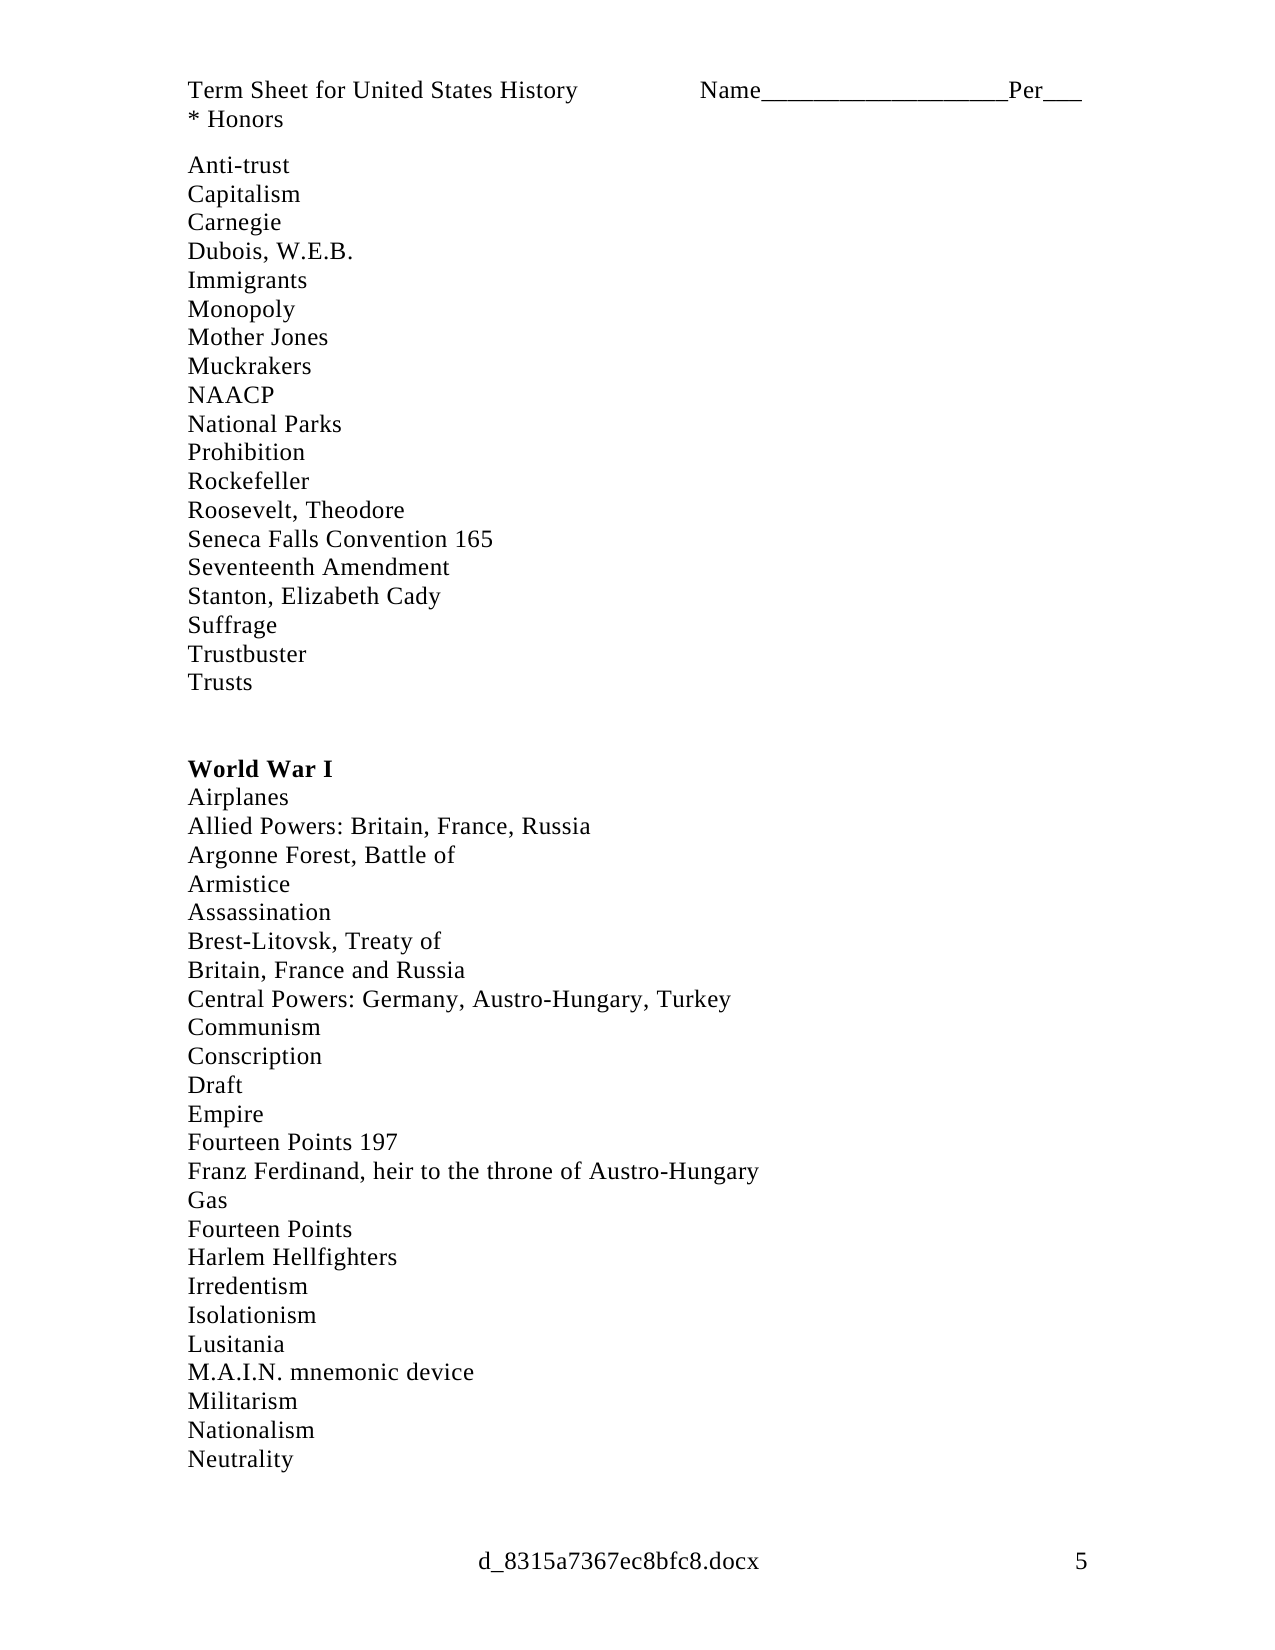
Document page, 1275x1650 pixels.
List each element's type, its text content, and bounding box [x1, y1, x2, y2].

text Lusitania [187, 1329, 1087, 1357]
text Nationalism [187, 1415, 1087, 1444]
text Fourteen Points [187, 1214, 1087, 1242]
text Draft [187, 1070, 1087, 1099]
text Irredentism [187, 1271, 1087, 1300]
text Mother Jones [187, 322, 1087, 351]
text Communism [187, 1012, 1087, 1041]
text Militarism [187, 1386, 1087, 1415]
text Trustbuster [187, 639, 1087, 667]
text Roosevelt, Theodore [187, 495, 1087, 524]
text World War I [187, 754, 1087, 782]
text Immigrants [187, 265, 1087, 294]
text National Parks [187, 409, 1087, 437]
text Stanton, Elizabeth Cady [187, 581, 1087, 610]
text Gas [187, 1185, 1087, 1214]
text M.A.I.N. mnemonic device [187, 1357, 1087, 1386]
text Rockefeller [187, 466, 1087, 495]
text Seventeenth Amendment [187, 552, 1087, 581]
text Armistice [187, 869, 1087, 897]
text Brest-Litovsk, Treaty of [187, 926, 1087, 955]
text Assassination [187, 897, 1087, 926]
text Monopoly [187, 294, 1087, 322]
text NAACP [187, 380, 1087, 409]
text Carnegie [187, 207, 1087, 236]
text Muckrakers [187, 351, 1087, 380]
text Central Powers: Germany, Austro-Hungary, Turkey [187, 984, 1087, 1012]
text Prohibition [187, 437, 1087, 466]
text Trusts [187, 667, 1087, 696]
text Seneca Falls Convention 165 [187, 524, 1087, 552]
text Harlem Hellfighters [187, 1242, 1087, 1271]
text Britain, France and Russia [187, 955, 1087, 984]
text Fourteen Points 197 [187, 1127, 1087, 1156]
text Conscription [187, 1041, 1087, 1070]
text Isolationism [187, 1300, 1087, 1329]
text Franz Ferdinand, heir to the throne of Austro-Hungary [187, 1156, 1087, 1185]
text Empire [187, 1099, 1087, 1127]
text Suffrage [187, 610, 1087, 639]
text Capitalism [187, 179, 1087, 207]
text Anti-trust [187, 150, 1087, 179]
text Neutrality [187, 1444, 1087, 1472]
text Allied Powers: Britain, France, Russia [187, 811, 1087, 840]
text Dubois, W.E.B. [187, 236, 1087, 265]
text Argonne Forest, Battle of [187, 840, 1087, 869]
text Airplanes [187, 782, 1087, 811]
